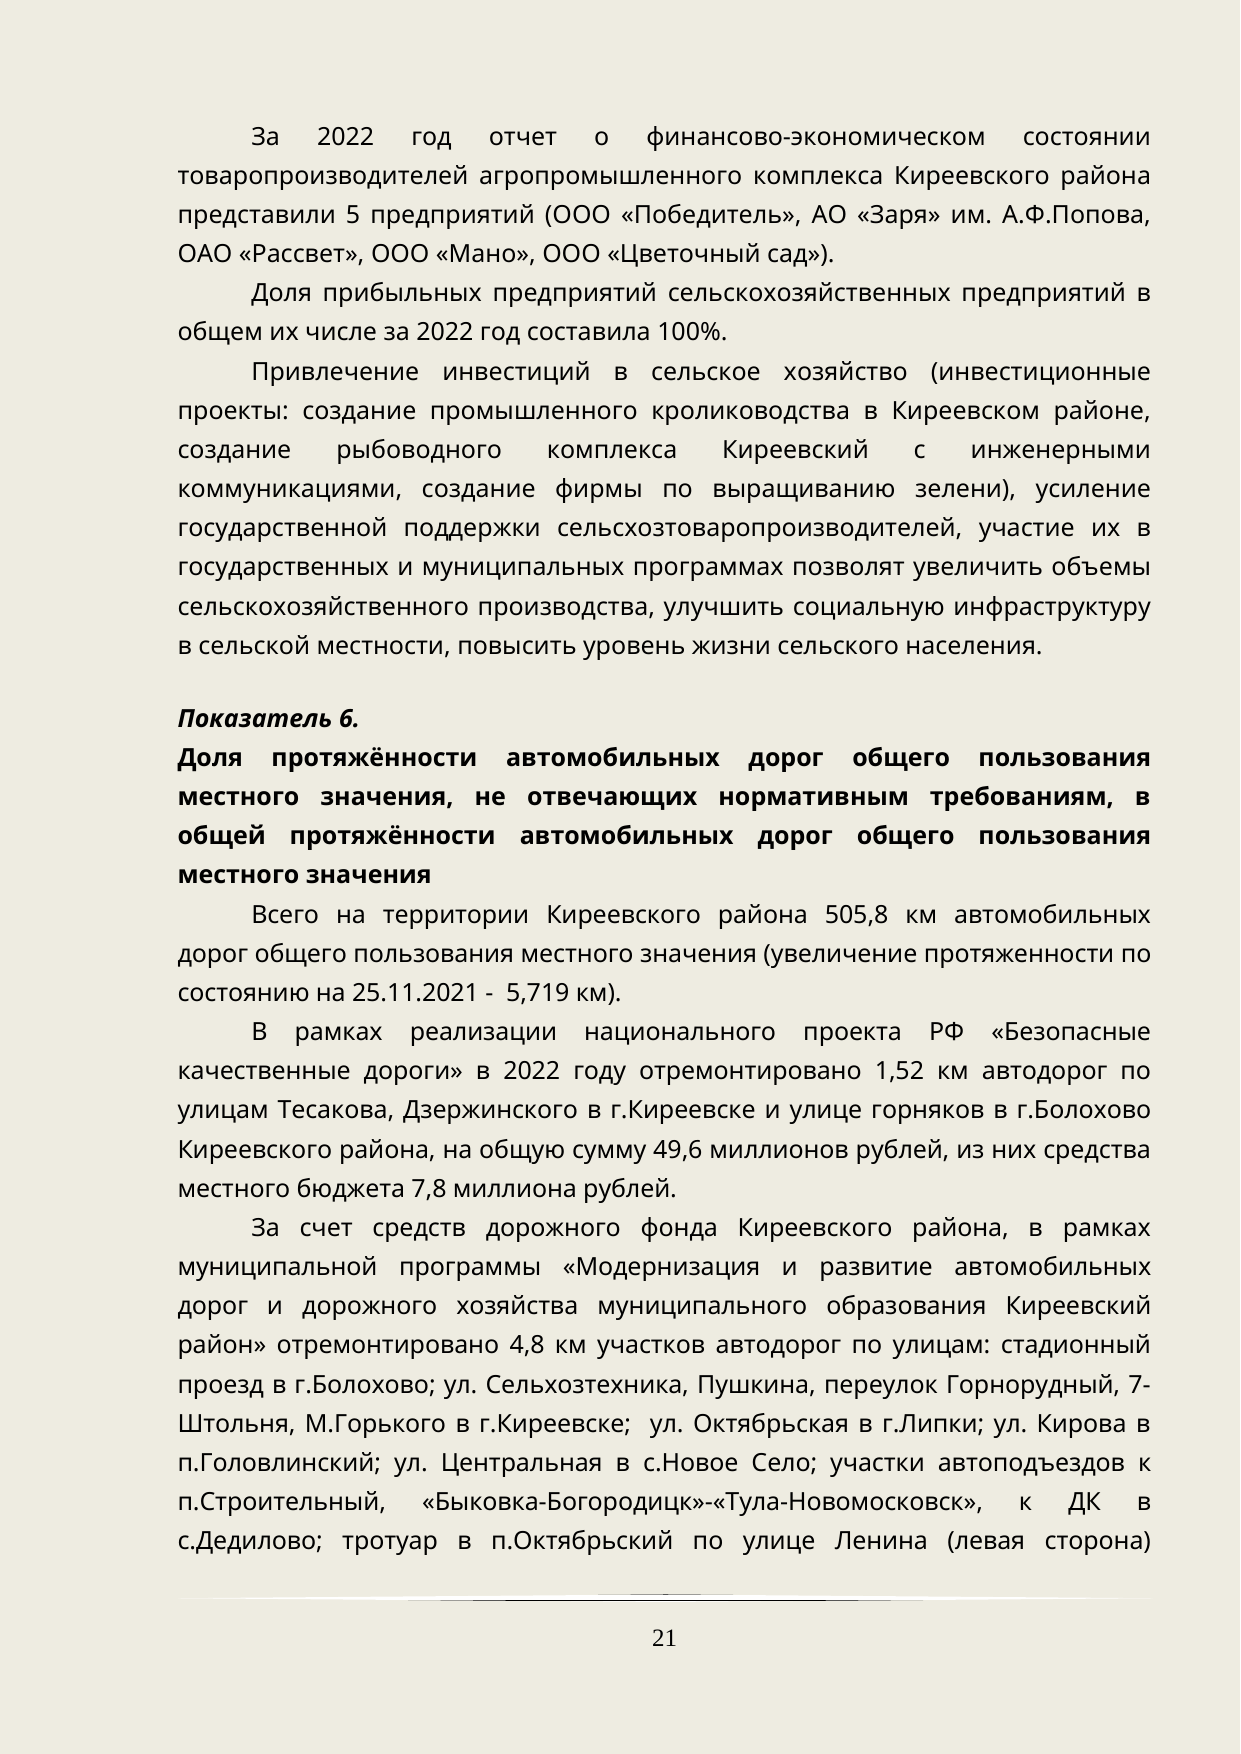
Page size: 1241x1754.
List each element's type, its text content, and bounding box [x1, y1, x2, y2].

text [177, 1210, 1152, 1557]
text За 2022 год отчет о финансово-экономическом состоянии товаропроизводителей агропромышленного комплекса Киреевского района представили 5 предприятий (ООО «Победитель», АО «Заря» им. А.Ф.Попова, ОАО «Рассвет», ООО «Мано», ООО «Цветочный сад»). [177, 118, 1152, 270]
text Доля прибыльных предприятий сельскохозяйственных предприятий в общем их числе за 2022 год составила 100%. [177, 275, 1152, 348]
text В рамках реализации национального проекта РФ «Безопасные качественные дороги» в 2022 году отремонтировано 1,52 км автодорог по улицам Тесакова, Дзержинского в г.Киреевске и улице горняков в г.Болохово Киреевского района, на общую сумму 49,6 миллионов рублей, из них средства местного бюджета 7,8 миллиона рублей. [177, 1014, 1152, 1204]
text Привлечение инвестиций в сельское хозяйство (инвестиционные проекты: создание промышленного кролиководства в Киреевском районе, создание рыбоводного комплекса Киреевский с инженерными коммуникациями, создание фирмы по выращиванию зелени), усиление государственной поддержки сельсхозтоваропроизводителей, участие их в государственных и муниципальных программах позволят увеличить объемы сельскохозяйственного производства, улучшить социальную инфраструктуру в сельской местности, повысить уровень жизни сельского населения. [177, 353, 1152, 661]
text Всего на территории Киреевского района 505,8 км автомобильных дорог общего пользования местного значения (увеличение протяженности по состоянию на 25.11.2021 - 5,719 км). [177, 896, 1152, 1009]
text Показатель 6. [177, 701, 1152, 734]
text Доля протяжённости автомобильных дорог общего пользования местного значения, не отвечающих нормативным требованиям, в общей протяжённости автомобильных дорог общего пользования местного значения [177, 740, 1152, 891]
